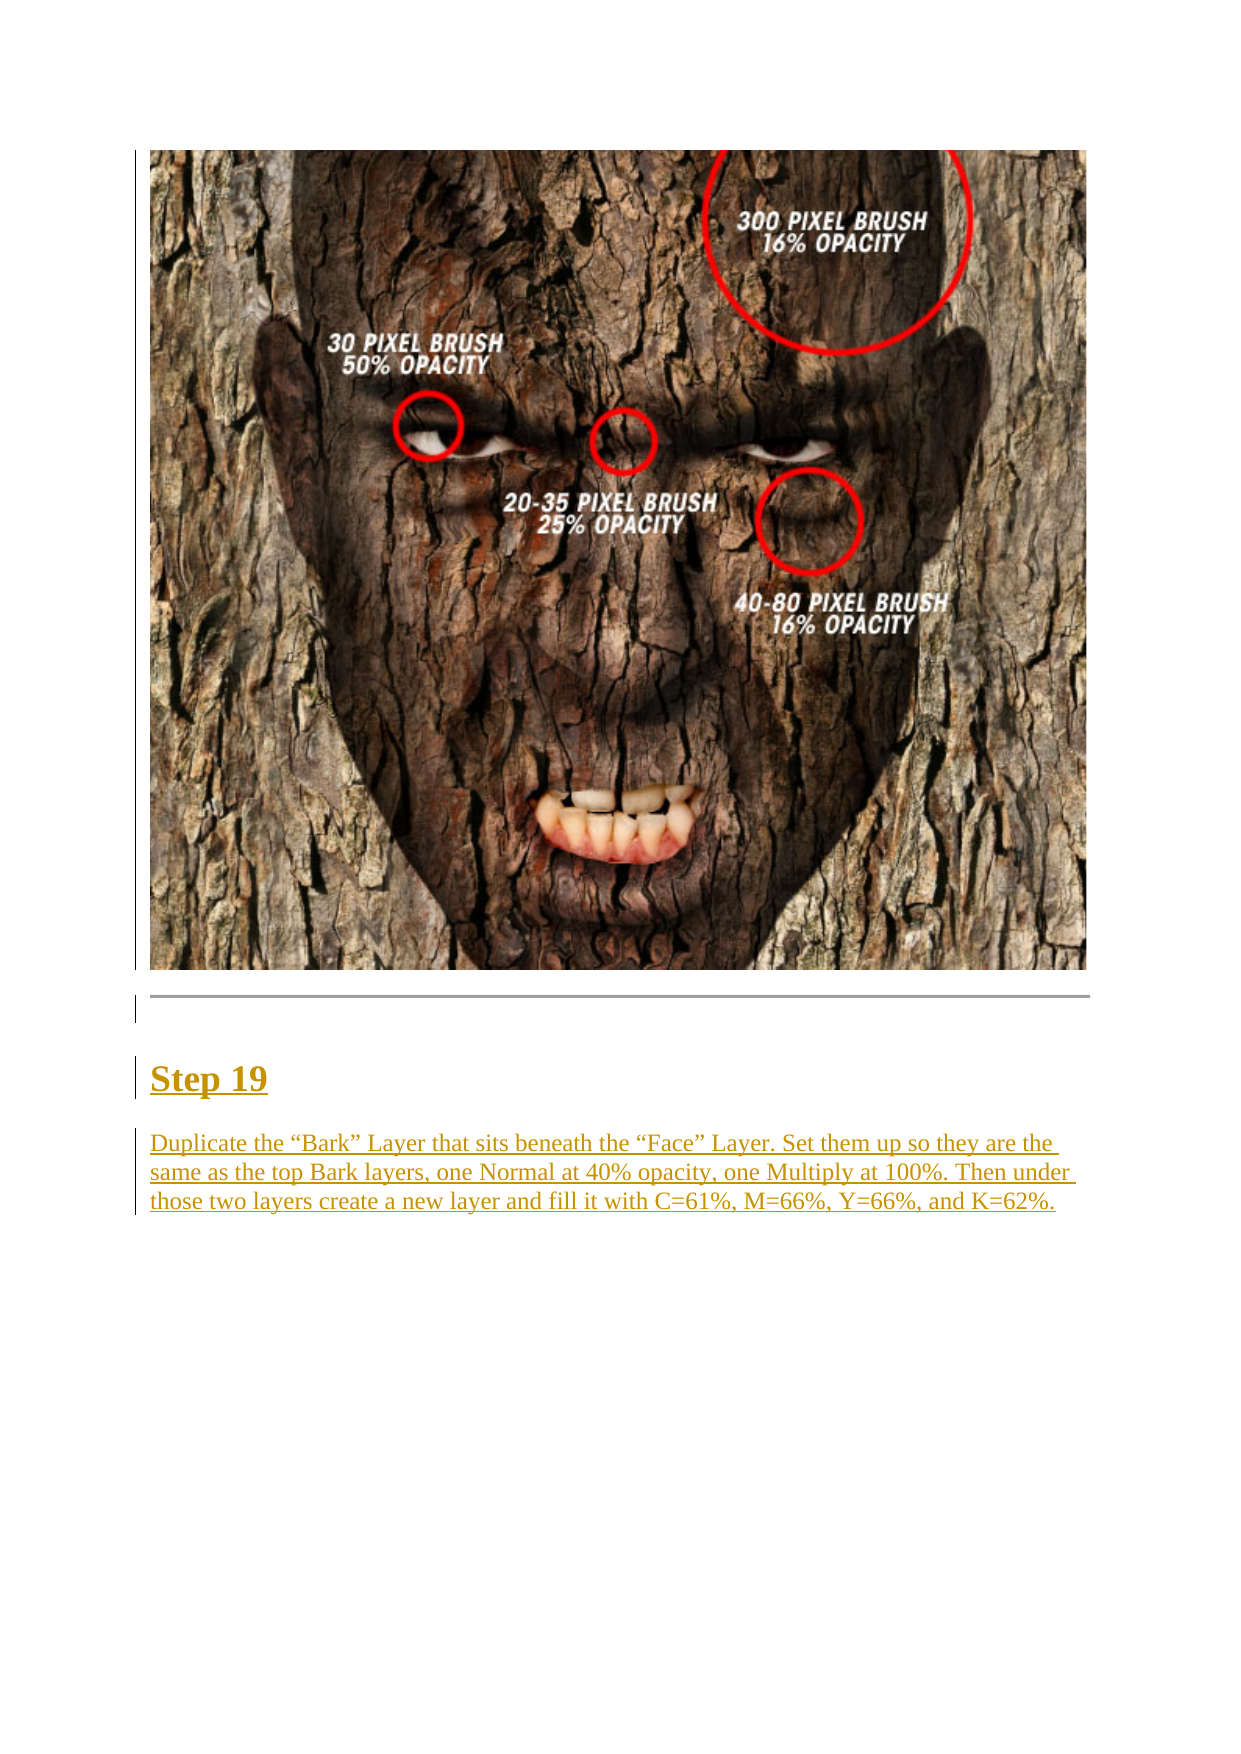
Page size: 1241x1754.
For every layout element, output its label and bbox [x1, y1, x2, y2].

picture [150, 150, 1087, 970]
